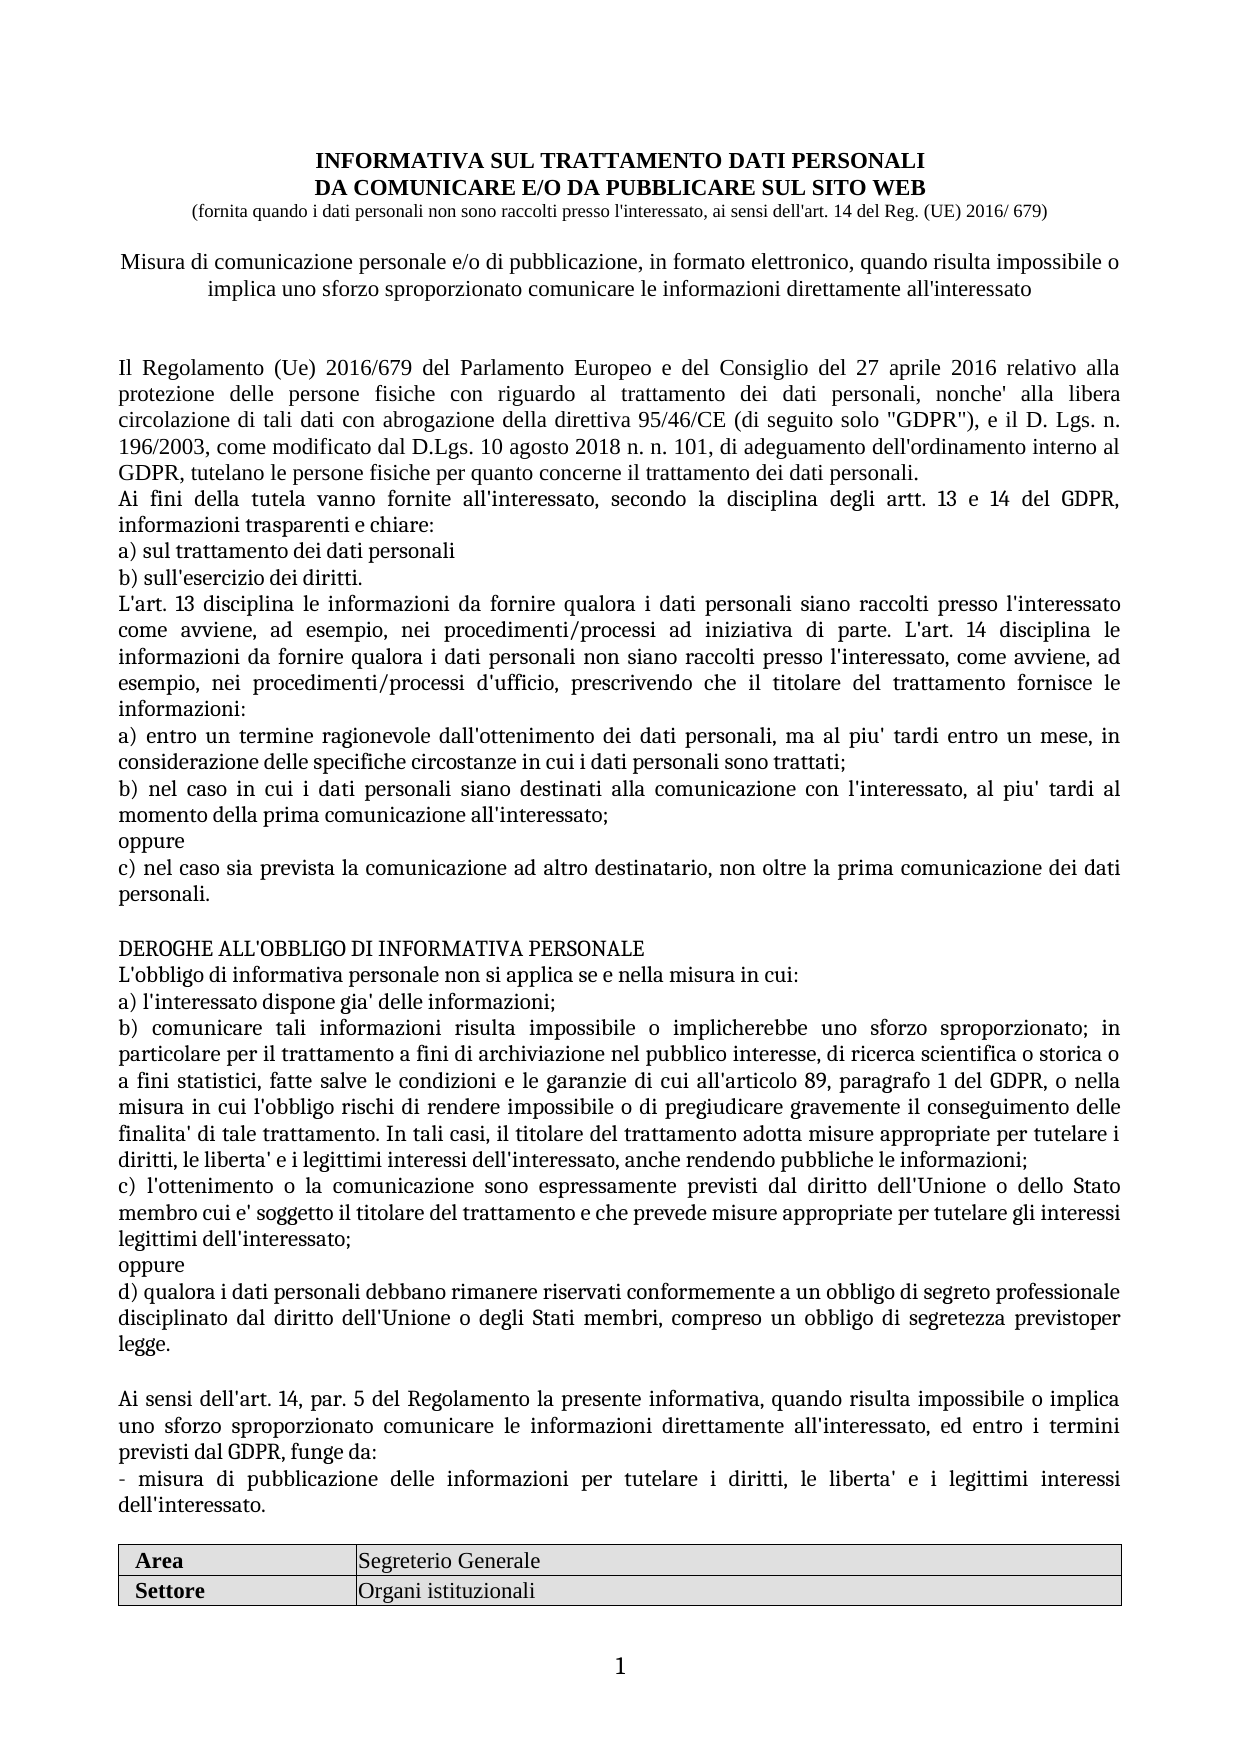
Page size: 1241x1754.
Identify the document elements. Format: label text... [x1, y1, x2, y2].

text INFORMATIVA SUL TRATTAMENTO DATI PERSONALI [118, 148, 1122, 174]
text b) nel caso in cui i dati personali siano destinati alla comunicazione con l'interessato, al piu' tardi al momento della prima comunicazione all'interessato; [118, 775, 1122, 828]
text c) nel caso sia prevista la comunicazione ad altro destinatario, non oltre la prima comunicazione dei dati personali. [118, 854, 1122, 907]
text b) comunicare tali informazioni risulta impossibile o implicherebbe uno sforzo sproporzionato; in particolare per il trattamento a fini di archiviazione nel pubblico interesse, di ricerca scientifica o storica o a fini statistici, fatte salve le condizioni e le garanzie di cui all'articolo 89, paragrafo 1 del GDPR, o nella misura in cui l'obbligo rischi di rendere impossibile o di pregiudicare gravemente il conseguimento delle finalita' di tale trattamento. In tali casi, il titolare del trattamento adotta misure appropriate per tutelare i diritti, le liberta' e i legittimi interessi dell'interessato, anche rendendo pubbliche le informazioni; [118, 1015, 1122, 1173]
text DA COMUNICARE E/O DA PUBBLICARE SUL SITO WEB [118, 174, 1122, 200]
text (fornita quando i dati personali non sono raccolti presso l'interessato, ai sensi dell'art. 14 del Reg. (UE) 2016/ 679) [118, 200, 1122, 222]
text a) entro un termine ragionevole dall'ottenimento dei dati personali, ma al piu' tardi entro un mese, in considerazione delle specifiche circostanze in cui i dati personali sono trattati; [118, 723, 1122, 775]
text Il Regolamento (Ue) 2016/679 del Parlamento Europeo e del Consiglio del 27 aprile 2016 relativo alla protezione delle persone fisiche con riguardo al trattamento dei dati personali, nonche' alla libera circolazione di tali dati con abrogazione della direttiva 95/46/CE (di seguito solo "GDPR"), e il D. Lgs. n. 196/2003, come modificato dal D.Lgs. 10 agosto 2018 n. n. 101, di adeguamento dell'ordinamento interno al GDPR, tutelano le persone fisiche per quanto concerne il trattamento dei dati personali. [118, 354, 1122, 485]
text oppure [118, 828, 1122, 854]
text L'obbligo di informativa personale non si applica se e nella misura in cui: [118, 962, 1122, 988]
text Misura di comunicazione personale e/o di pubblicazione, in formato elettronico, quando risulta impossibile o implica uno sforzo sproporzionato comunicare le informazioni direttamente all'interessato [118, 248, 1122, 301]
text - misura di pubblicazione delle informazioni per tutelare i diritti, le liberta' e i legittimi interessi dell'interessato. [118, 1465, 1122, 1518]
table_header Segreterio Generale [357, 1545, 1121, 1575]
table_cell Settore [119, 1576, 356, 1605]
text b) sull'esercizio dei diritti. [118, 564, 1122, 591]
text c) l'ottenimento o la comunicazione sono espressamente previsti dal diritto dell'Unione o dello Stato membro cui e' soggetto il titolare del trattamento e che prevede misure appropriate per tutelare gli interessi legittimi dell'interessato; [118, 1173, 1122, 1252]
text Ai sensi dell'art. 14, par. 5 del Regolamento la presente informativa, quando risulta impossibile o implica uno sforzo sproporzionato comunicare le informazioni direttamente all'interessato, ed entro i termini previsti dal GDPR, funge da: [118, 1386, 1122, 1465]
text Ai fini della tutela vanno fornite all'interessato, secondo la disciplina degli artt. 13 e 14 del GDPR, informazioni trasparenti e chiare: [118, 485, 1122, 538]
text DEROGHE ALL'OBBLIGO DI INFORMATIVA PERSONALE [118, 936, 1122, 962]
text d) qualora i dati personali debbano rimanere riservati conformemente a un obbligo di segreto professionale disciplinato dal diritto dell'Unione o degli Stati membri, compreso un obbligo di segretezza previstoper legge. [118, 1278, 1122, 1357]
text a) sul trattamento dei dati personali [118, 538, 1122, 564]
text L'art. 13 disciplina le informazioni da fornire qualora i dati personali siano raccolti presso l'interessato come avviene, ad esempio, nei procedimenti/processi ad iniziativa di parte. L'art. 14 disciplina le informazioni da fornire qualora i dati personali non siano raccolti presso l'interessato, come avviene, ad esempio, nei procedimenti/processi d'ufficio, prescrivendo che il titolare del trattamento fornisce le informazioni: [118, 591, 1122, 723]
text oppure [118, 1252, 1122, 1278]
table_header Area [119, 1545, 356, 1575]
table_cell Organi istituzionali [357, 1576, 1121, 1605]
text a) l'interessato dispone gia' delle informazioni; [118, 988, 1122, 1015]
